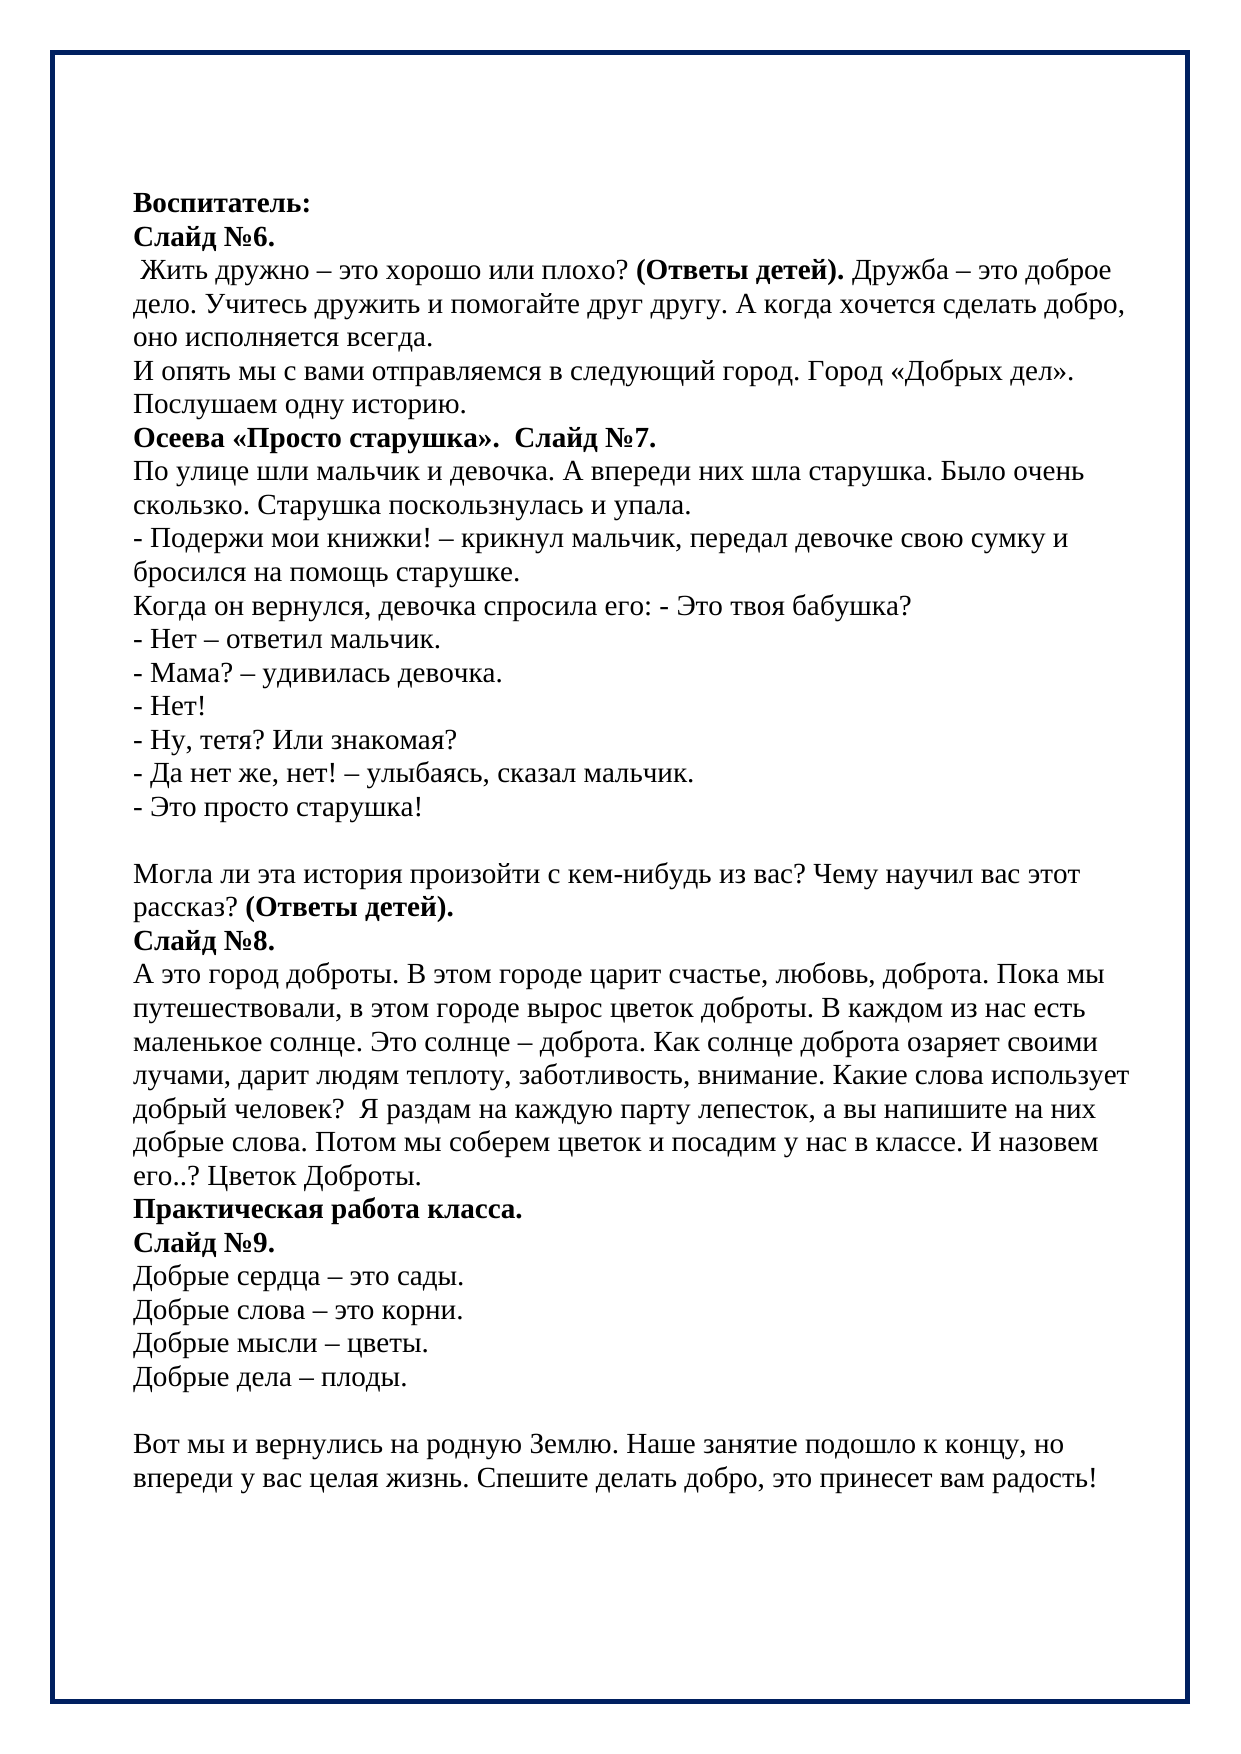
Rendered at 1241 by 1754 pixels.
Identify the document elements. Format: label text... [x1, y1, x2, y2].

text И опять мы с вами отправляемся в следующий город. Город «Добрых дел». Послушаем одну историю. [133, 353, 1152, 420]
text - Ну, тетя? Или знакомая? [133, 722, 1152, 755]
text Вот мы и вернулись на родную Землю. Наше занятие подошло к концу, но впереди у вас целая жизнь. Спешите делать добро, это принесет вам радость! [133, 1426, 1152, 1493]
text Добрые слова – это корни. [133, 1292, 1152, 1326]
text Добрые мысли – цветы. [133, 1326, 1152, 1359]
text Могла ли эта история произойти с кем-нибудь из вас? Чему научил вас этот рассказ? (Ответы детей). [133, 856, 1152, 923]
text Добрые дела – плоды. [133, 1359, 1152, 1393]
text Практическая работа класса. [133, 1191, 1152, 1225]
text - Нет! [133, 688, 1152, 722]
text Воспитатель: [133, 185, 1152, 219]
text Добрые сердца – это сады. [133, 1258, 1152, 1292]
text Слайд №8. [133, 923, 1152, 957]
text - Это просто старушка! [133, 789, 1152, 822]
text Слайд №9. [133, 1225, 1152, 1258]
text Когда он вернулся, девочка спросила его: - Это твоя бабушка? [133, 588, 1152, 621]
text - Да нет же, нет! – улыбаясь, сказал мальчик. [133, 755, 1152, 789]
text По улице шли мальчик и девочка. А впереди них шла старушка. Было очень скользко. Старушка поскользнулась и упала. [133, 453, 1152, 521]
text - Подержи мои книжки! – крикнул мальчик, передал девочке свою сумку и бросился на помощь старушке. [133, 521, 1152, 588]
text Слайд №6. [133, 219, 1152, 252]
text - Нет – ответил мальчик. [133, 621, 1152, 655]
text А это город доброты. В этом городе царит счастье, любовь, доброта. Пока мы путешествовали, в этом городе вырос цветок доброты. В каждом из нас есть маленькое солнце. Это солнце – доброта. Как солнце доброта озаряет своими лучами, дарит людям теплоту, заботливость, внимание. Какие слова использует добрый человек? Я раздам на каждую парту лепесток, а вы напишите на них добрые слова. Потом мы соберем цветок и посадим у нас в классе. И назовем его..? Цветок Доброты. [133, 957, 1152, 1191]
text Жить дружно – это хорошо или плохо? (Ответы детей). Дружба – это доброе дело. Учитесь дружить и помогайте друг другу. А когда хочется сделать добро, оно исполняется всегда. [133, 252, 1152, 353]
text Осеева «Просто старушка». Слайд №7. [133, 420, 1152, 453]
text - Мама? – удивилась девочка. [133, 655, 1152, 688]
